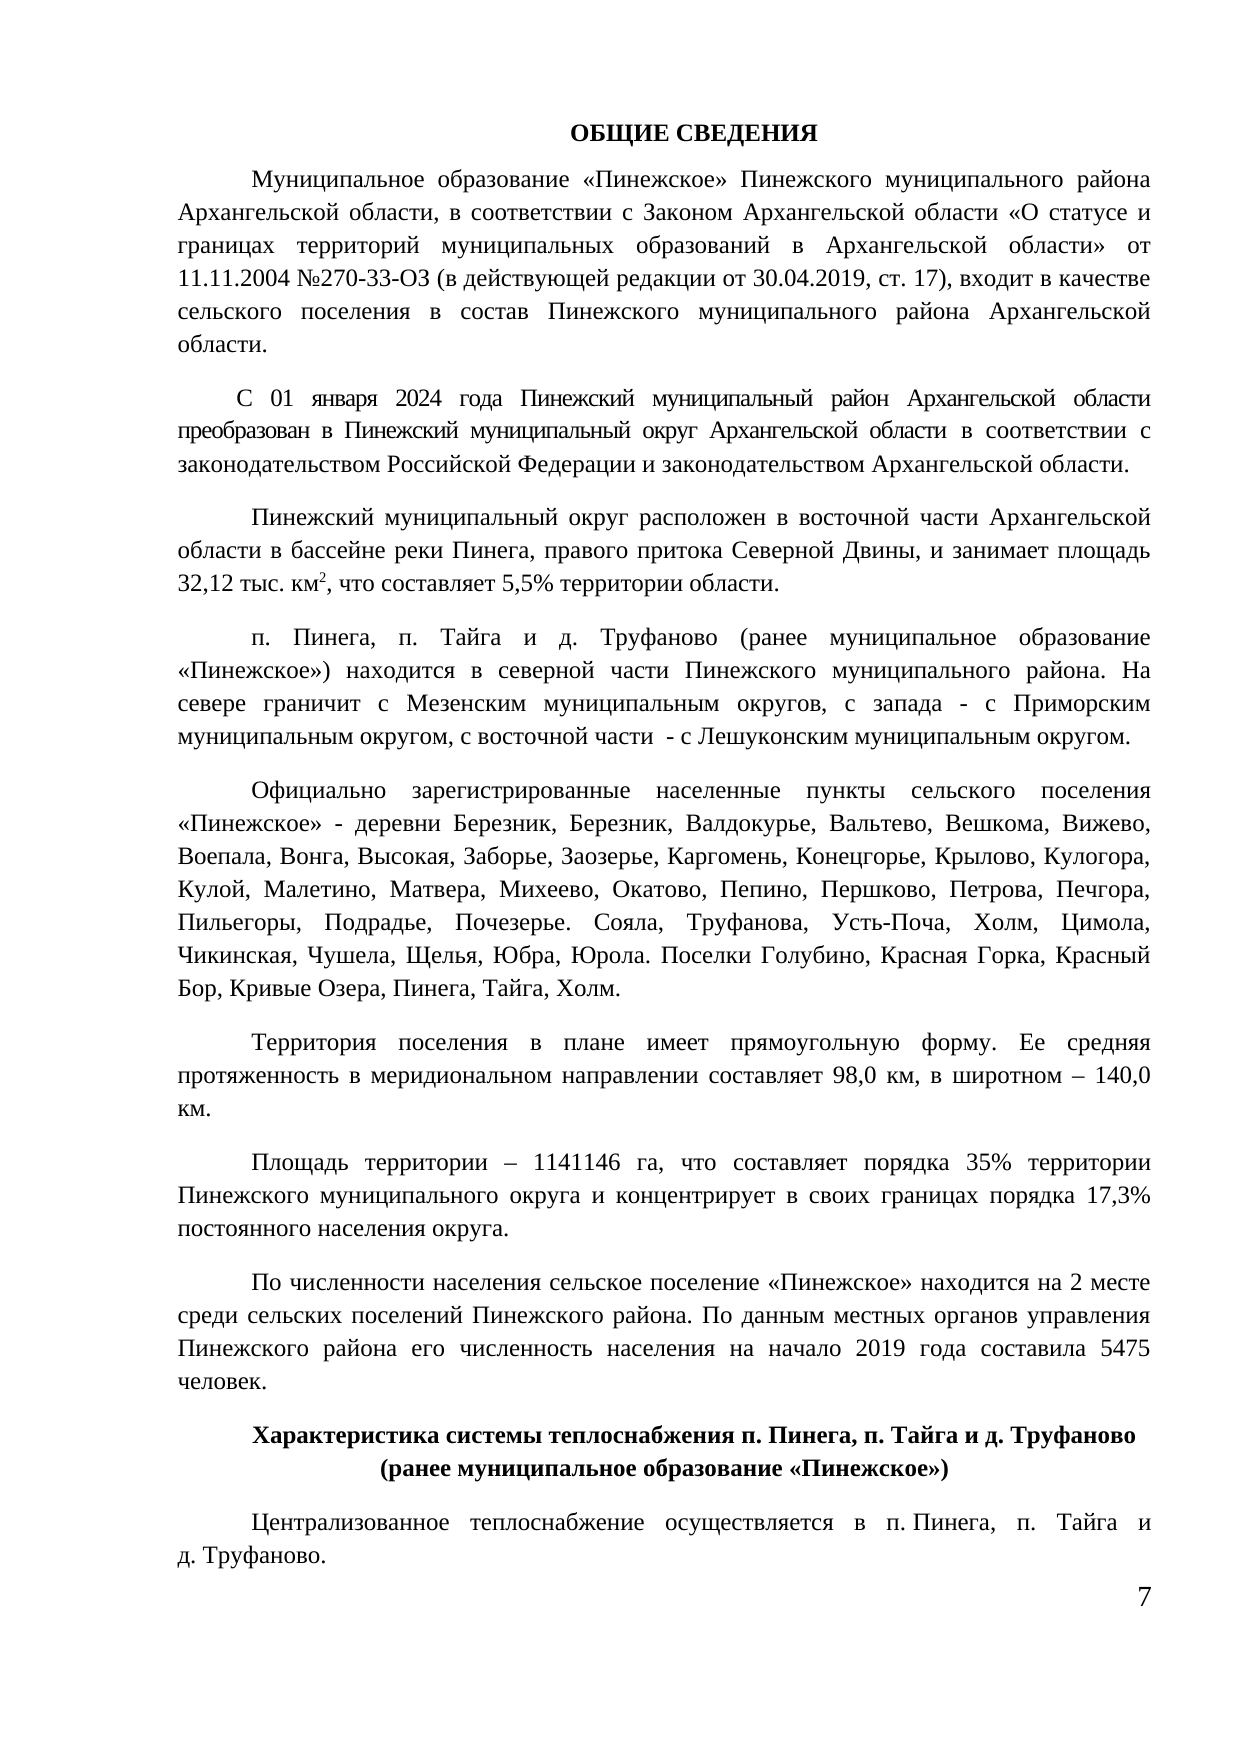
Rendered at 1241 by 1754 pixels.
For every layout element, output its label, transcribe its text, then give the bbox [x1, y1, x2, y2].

text Пинежский муниципальный округ расположен в восточной части Архангельской области в бассейне реки Пинега, правого притока Северной Двины, и занимает площадь 32,12 тыс. км2, что составляет 5,5% территории области. [177, 502, 1152, 597]
text Централизованное теплоснабжение осуществляется в п. Пинега, п. Тайга и д. Труфаново. [177, 1507, 1152, 1569]
text Площадь территории – 1141146 га, что составляет порядка 35% территории Пинежского муниципального округа и концентрирует в своих границах порядка 17,3% постоянного населения округа. [177, 1147, 1152, 1242]
text Характеристика системы теплоснабжения п. Пинега, п. Тайга и д. Труфаново (ранее муниципальное образование «Пинежское») [177, 1420, 1152, 1482]
text п. Пинега, п. Тайга и д. Труфаново (ранее муниципальное образование «Пинежское») находится в северной части Пинежского муниципального района. На севере граничит с Мезенским муниципальным округов, с запада - с Приморским муниципальным округом, с восточной части - с Лешуконским муниципальным округом. [177, 622, 1152, 750]
text По численности населения сельское поселение «Пинежское» находится на 2 месте среди сельских поселений Пинежского района. По данным местных органов управления Пинежского района его численность населения на начало 2019 года составила 5475 человек. [177, 1267, 1152, 1395]
text Муниципальное образование «Пинежское» Пинежского муниципального района Архангельской области, в соответствии с Законом Архангельской области «О статусе и границах территорий муниципальных образований в Архангельской области» от 11.11.2004 №270-33-ОЗ (в действующей редакции от 30.04.2019, ст. 17), входит в качестве сельского поселения в состав Пинежского муниципального района Архангельской области. [177, 164, 1152, 357]
text Официально зарегистрированные населенные пункты сельского поселения «Пинежское» - деревни Березник, Березник, Валдокурье, Вальтево, Вешкома, Вижево, Воепала, Вонга, Высокая, Заборье, Заозерье, Каргомень, Конецгорье, Крылово, Кулогора, Кулой, Малетино, Матвера, Михеево, Окатово, Пепино, Першково, Петрова, Печгора, Пильегоры, Подрадье, Почезерье. Сояла, Труфанова, Усть-Поча, Холм, Цимола, Чикинская, Чушела, Щелья, Юбра, Юрола. Поселки Голубино, Красная Горка, Красный Бор, Кривые Озера, Пинега, Тайга, Холм. [177, 775, 1152, 1002]
subtitle ОБЩИЕ СВЕДЕНИЯ [177, 118, 1152, 147]
text Территория поселения в плане имеет прямоугольную форму. Ее средняя протяженность в меридиональном направлении составляет 98,0 км, в широтном – 140,0 км. [177, 1027, 1152, 1122]
text С 01 января 2024 года Пинежский муниципальный район Архангельской области преобразован в Пинежский муниципальный округ Архангельской области в соответствии с законодательством Российской Федерации и законодательством Архангельской области. [177, 383, 1152, 477]
